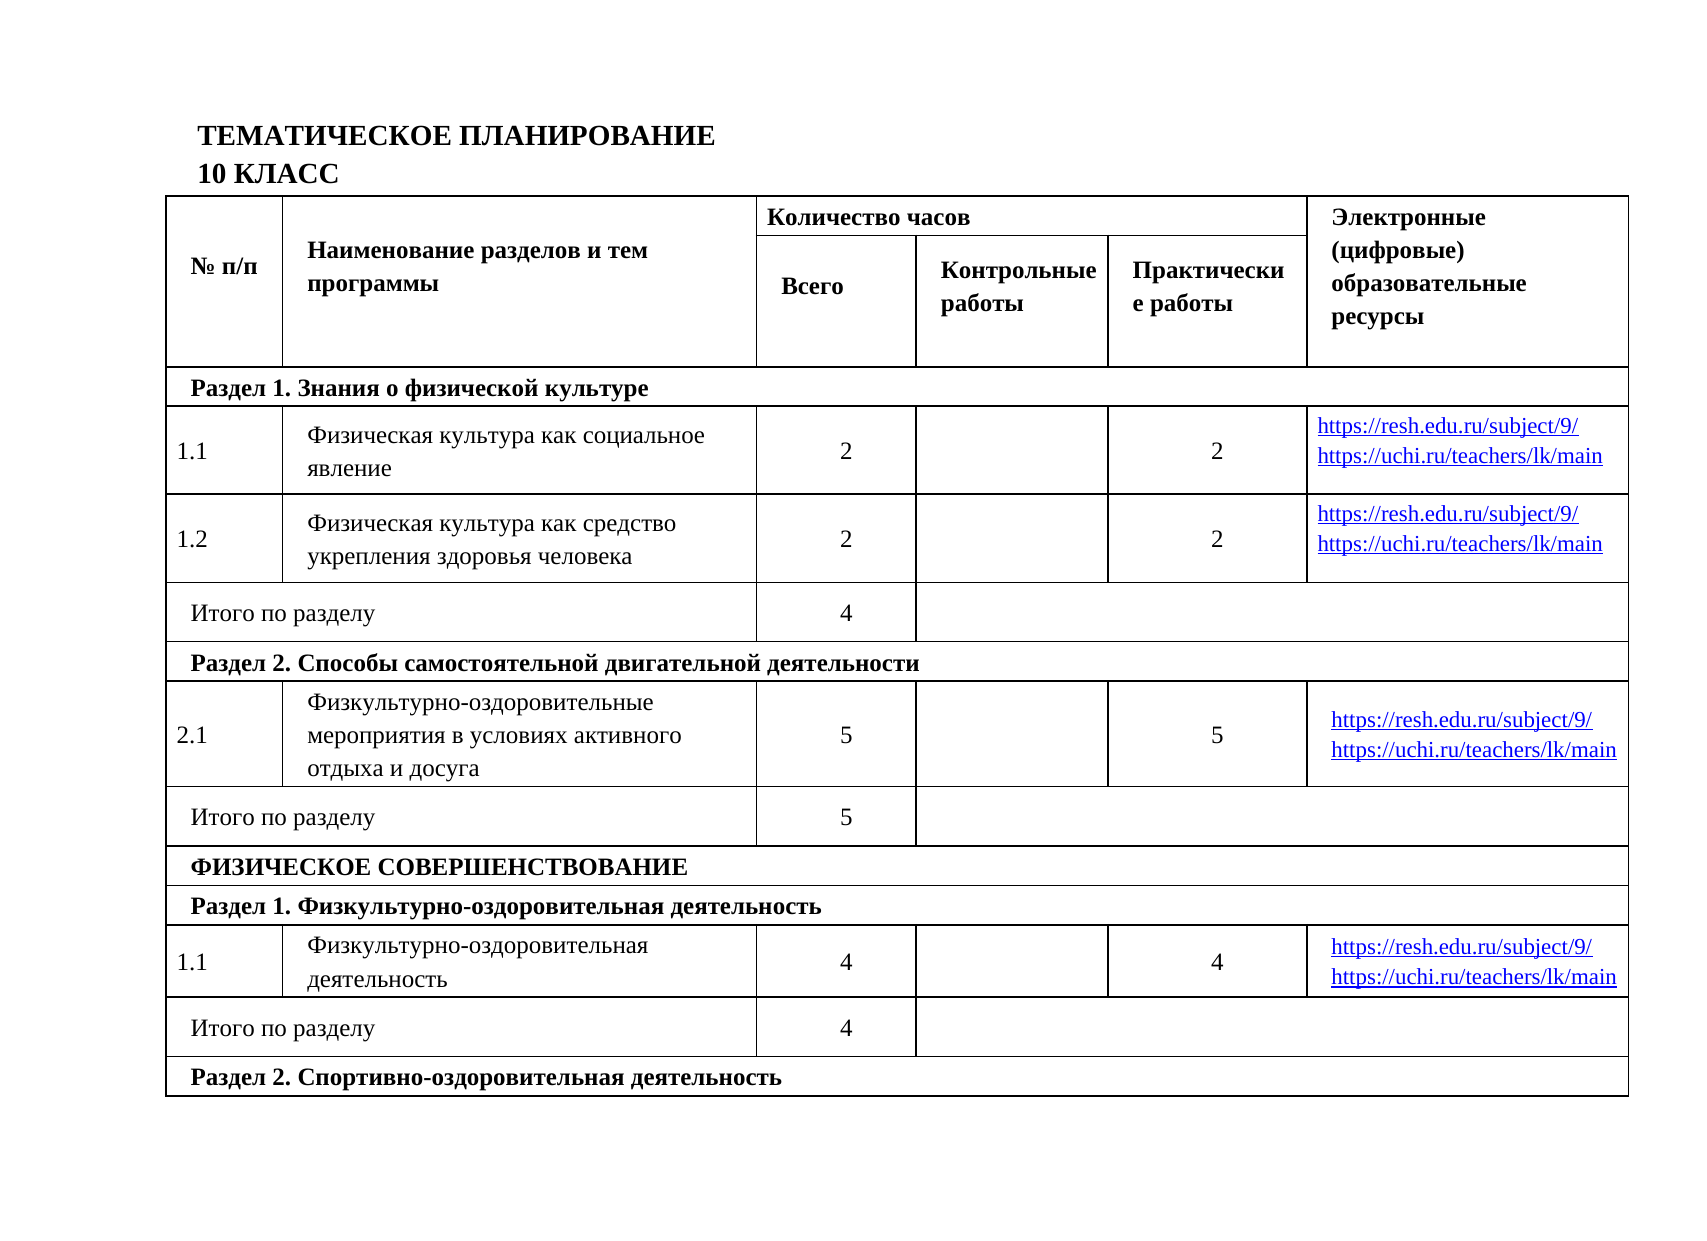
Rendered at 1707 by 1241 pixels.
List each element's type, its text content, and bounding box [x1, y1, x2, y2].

table_header Наименование разделов и тем программы [283, 197, 756, 366]
table_cell 1.1 [167, 407, 282, 493]
table_cell [917, 787, 1628, 845]
table_cell 4 [757, 998, 915, 1056]
table_cell 2 [757, 407, 915, 493]
table_cell 5 [757, 787, 915, 845]
table_cell Всего [757, 236, 915, 366]
table_cell ФИЗИЧЕСКОЕ СОВЕРШЕНСТВОВАНИЕ [167, 847, 1628, 884]
table_cell 4 [757, 583, 915, 641]
table_cell [917, 407, 1107, 493]
table_cell 1.1 [167, 926, 282, 996]
table_cell Итого по разделу [167, 998, 756, 1056]
table_cell 5 [757, 682, 915, 786]
text 10 КЛАСС [190, 157, 1618, 190]
table_cell Физкультурно-оздоровительная деятельность [283, 926, 756, 996]
table_cell 2 [1109, 407, 1306, 493]
table_header Количество часов [757, 197, 1306, 234]
table_cell Физкультурно-оздоровительные мероприятия в условиях активного отдыха и досуга [283, 682, 756, 786]
table_cell https://resh.edu.ru/subject/9/ https://uchi.ru/teachers/lk/main [1308, 407, 1628, 493]
table_cell Физическая культура как средство укрепления здоровья человека [283, 495, 756, 581]
table_cell Раздел 2. Способы самостоятельной двигательной деятельности [167, 642, 1628, 680]
table_cell Раздел 2. Спортивно-оздоровительная деятельность [167, 1057, 1628, 1095]
table_cell Раздел 1. Физкультурно-оздоровительная деятельность [167, 886, 1628, 924]
table_cell Раздел 1. Знания о физической культуре [167, 368, 1628, 405]
table_cell 5 [1109, 682, 1306, 786]
table_cell [917, 682, 1107, 786]
table_cell 2 [1109, 495, 1306, 581]
table_cell [917, 583, 1628, 641]
table_cell 2 [757, 495, 915, 581]
table_header № п/п [167, 197, 282, 366]
table_cell [917, 495, 1107, 581]
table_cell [1308, 926, 1628, 996]
table_cell Итого по разделу [167, 787, 756, 845]
table_cell [917, 926, 1107, 996]
table_cell 1.2 [167, 495, 282, 581]
table_cell Итого по разделу [167, 583, 756, 641]
table_cell Практические работы [1109, 236, 1306, 366]
table_cell 4 [757, 926, 915, 996]
table_cell [917, 998, 1628, 1056]
table_cell 4 [1109, 926, 1306, 996]
text ТЕМАТИЧЕСКОЕ ПЛАНИРОВАНИЕ [190, 118, 1618, 152]
table_cell Контрольные работы [917, 236, 1107, 366]
table_cell https://resh.edu.ru/subject/9/ https://uchi.ru/teachers/lk/main [1308, 495, 1628, 581]
table_header Электронные (цифровые) образовательные ресурсы [1308, 197, 1628, 366]
table_cell 2.1 [167, 682, 282, 786]
table_cell Физическая культура как социальное явление [283, 407, 756, 493]
table_cell https://resh.edu.ru/subject/9/ https://uchi.ru/teachers/lk/main [1308, 682, 1628, 786]
